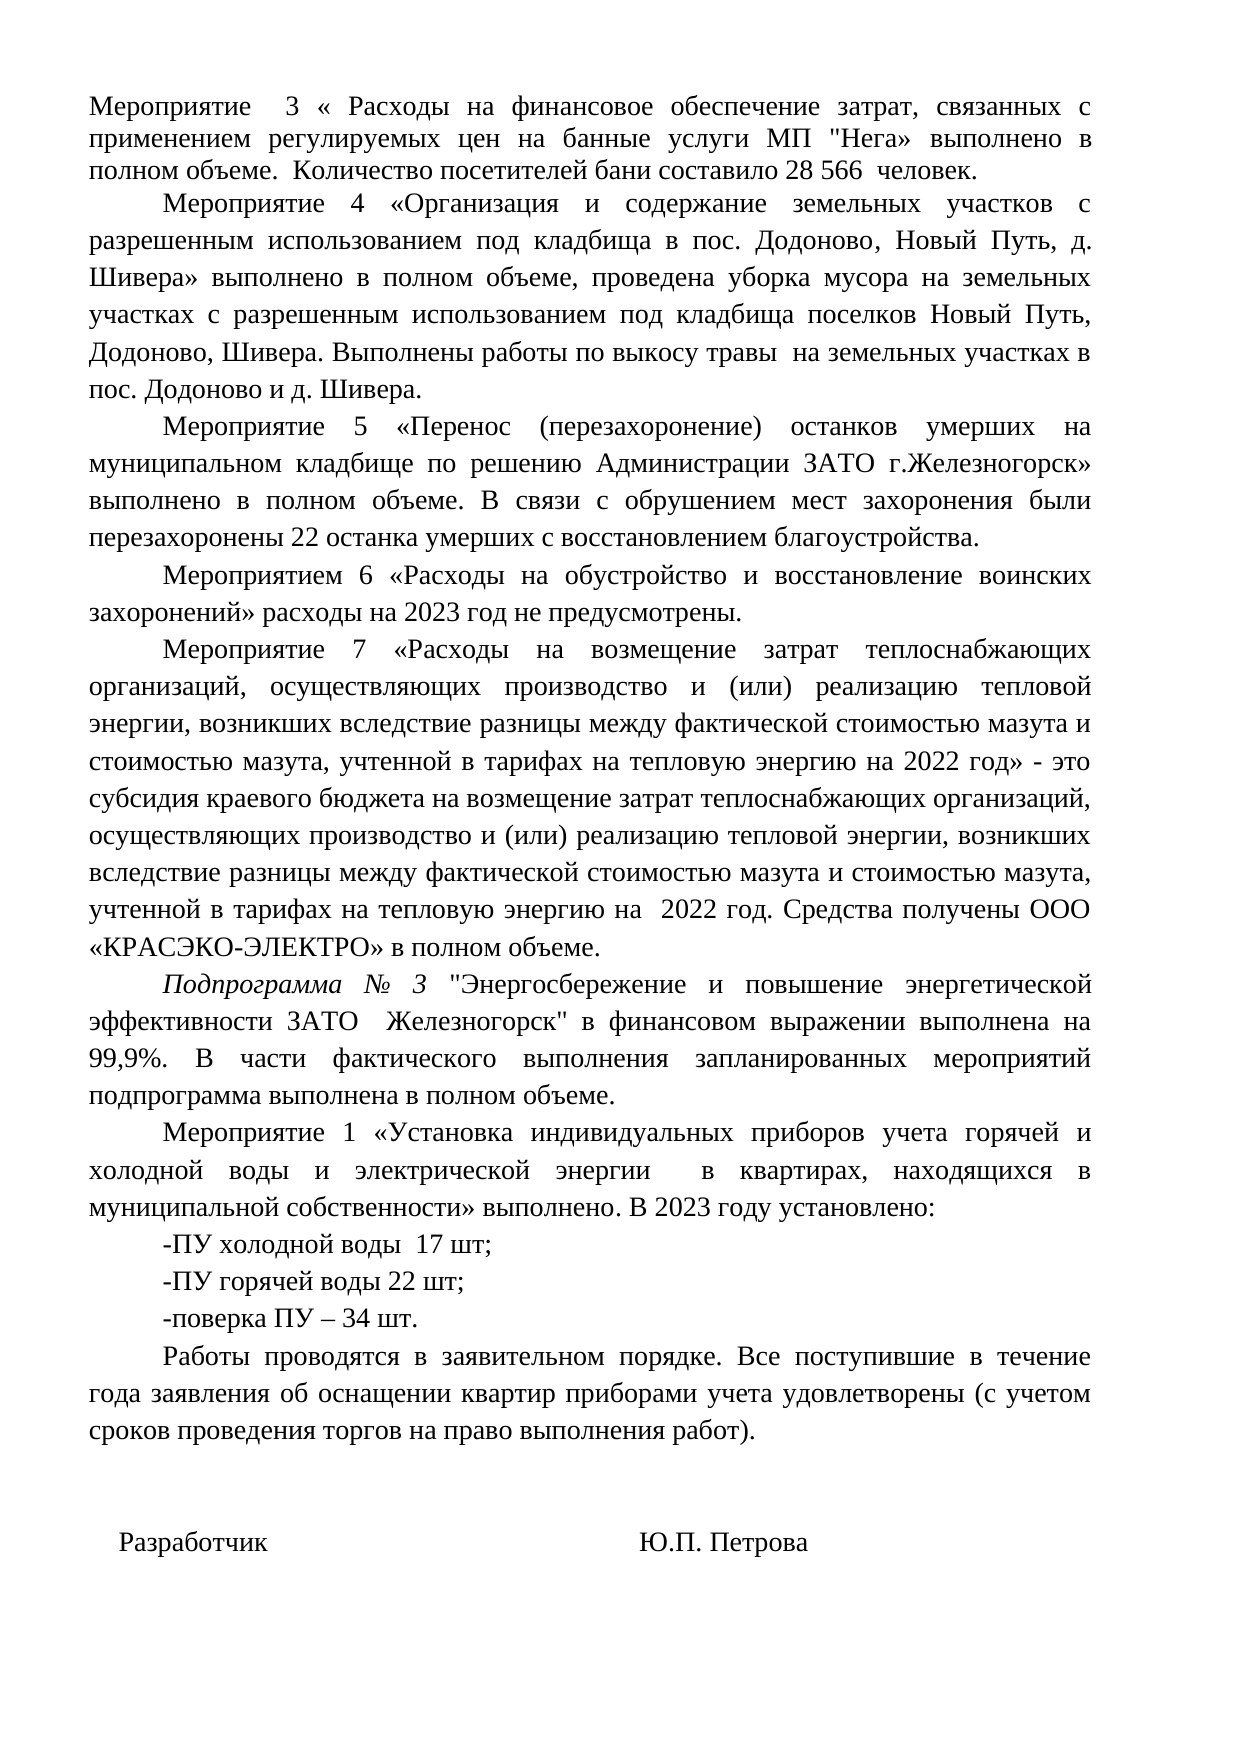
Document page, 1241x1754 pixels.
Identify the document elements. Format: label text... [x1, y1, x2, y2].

text Подпрограмма № 3 "Энергосбережение и повышение энергетической эффективности ЗАТО Железногорск" в финансовом выражении выполнена на 99,9%. В части фактического выполнения запланированных мероприятий подпрограмма выполнена в полном объеме. [89, 967, 1092, 1111]
text -поверка ПУ – 34 шт. [89, 1301, 1092, 1334]
text Работы проводятся в заявительном порядке. Все поступившие в течение года заявления об оснащении квартир приборами учета удовлетворены (с учетом сроков проведения торгов на право выполнения работ). [89, 1339, 1092, 1445]
text Мероприятие 5 «Перенос (перезахоронение) останков умерших на муниципальном кладбище по решению Администрации ЗАТО г.Железногорск» выполнено в полном объеме. В связи с обрушением мест захоронения были перезахоронены 22 останка умерших с восстановлением благоустройства. [89, 409, 1092, 553]
text -ПУ горячей воды 22 шт; [89, 1264, 1092, 1297]
text -ПУ холодной воды 17 шт; [89, 1227, 1092, 1259]
text Мероприятие 1 «Установка индивидуальных приборов учета горячей и холодной воды и электрической энергии в квартирах, находящихся в муниципальной собственности» выполнено. В 2023 году установлено: [89, 1116, 1092, 1222]
text Мероприятие 4 «Организация и содержание земельных участков с разрешенным использованием под кладбища в пос. Додоново, Новый Путь, д. Шивера» выполнено в полном объеме, проведена уборка мусора на земельных участках с разрешенным использованием под кладбища поселков Новый Путь, Додоново, Шивера. Выполнены работы по выкосу травы на земельных участках в пос. Додоново и д. Шивера. [89, 186, 1092, 404]
text Мероприятие 3 « Расходы на финансовое обеспечение затрат, связанных с применением регулируемых цен на банные услуги МП "Нега» выполнено в полном объеме. Количество посетителей бани составило 28 566 человек. [89, 89, 1092, 186]
text Мероприятием 6 «Расходы на обустройство и восстановление воинских захоронений» расходы на 2023 год не предусмотрены. [89, 558, 1092, 627]
text Мероприятие 7 «Расходы на возмещение затрат теплоснабжающих организаций, осуществляющих производство и (или) реализацию тепловой энергии, возникших вследствие разницы между фактической стоимостью мазута и стоимостью мазута, учтенной в тарифах на тепловую энергию на 2022 год» - это субсидия краевого бюджета на возмещение затрат теплоснабжающих организаций, осуществляющих производство и (или) реализацию тепловой энергии, возникших вследствие разницы между фактической стоимостью мазута и стоимостью мазута, учтенной в тарифах на тепловую энергию на 2022 год. Средства получены ООО «КРАСЭКО-ЭЛЕКТРО» в полном объеме. [89, 632, 1092, 962]
text Разработчик Ю.П. Петрова [89, 1524, 1092, 1557]
